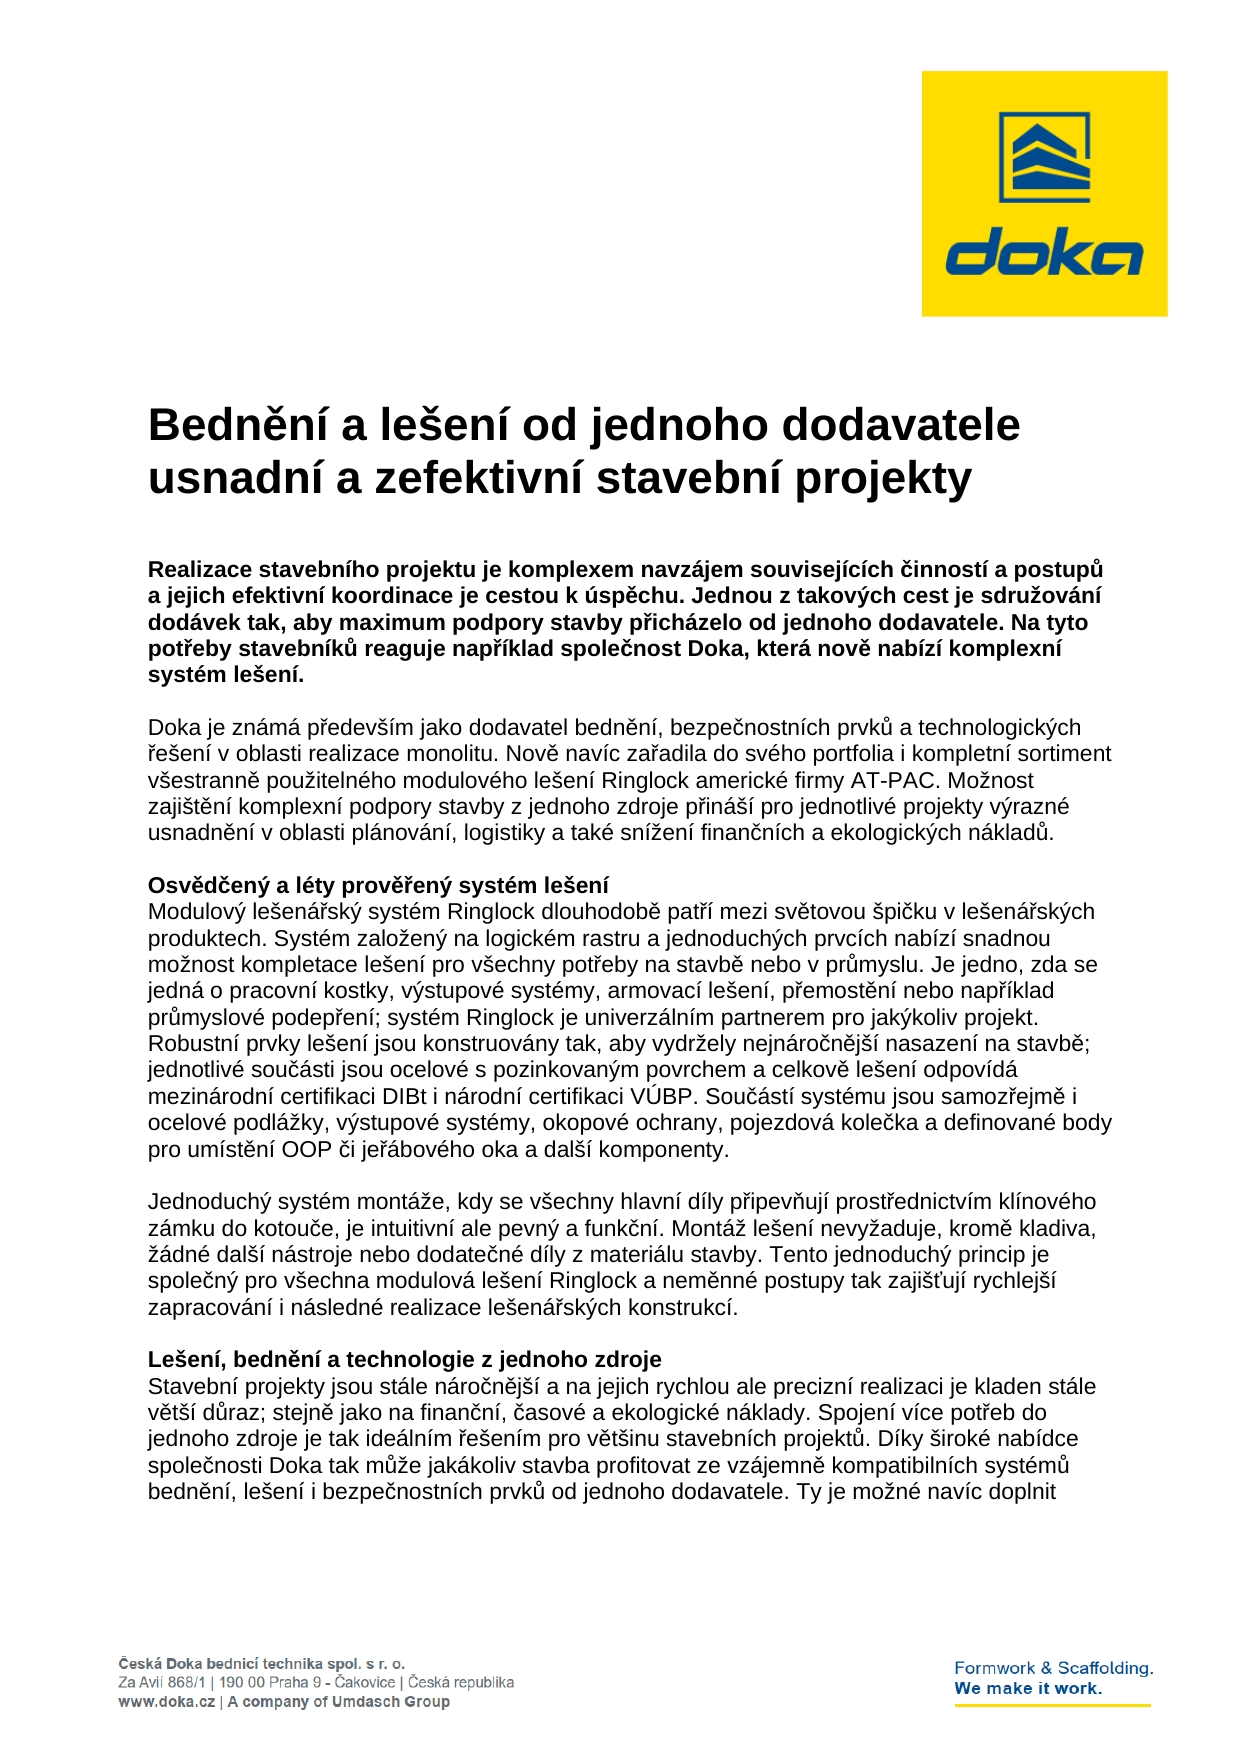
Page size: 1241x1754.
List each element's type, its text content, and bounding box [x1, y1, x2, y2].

picture [876, 0, 1241, 348]
text Jednoduchý systém montáže, kdy se všechny hlavní díly připevňují prostřednictvím klínového zámku do kotouče, je intuitivní ale pevný a funkční. Montáž lešení nevyžaduje, kromě kladiva, žádné další nástroje nebo dodatečné díly z materiálu stavby. Tento jednoduchý princip je společný pro všechna modulová lešení Ringlock a neměnné postupy tak zajišťují rychlejší zapracování i následné realizace lešenářských konstrukcí. [148, 1188, 1122, 1320]
text Lešení, bednění a technologie z jednoho zdroje [148, 1346, 1122, 1373]
text Modulový lešenářský systém Ringlock dlouhodobě patří mezi světovou špičku v lešenářských produktech. Systém založený na logickém rastru a jednoduchých prvcích nabízí snadnou možnost kompletace lešení pro všechny potřeby na stavbě nebo v průmyslu. Je jedno, zda se jedná o pracovní kostky, výstupové systémy, armovací lešení, přemostění nebo například průmyslové podepření; systém Ringlock je univerzálním partnerem pro jakýkoliv projekt. [148, 898, 1122, 1030]
text Osvědčený a léty prověřený systém lešení [148, 872, 1122, 898]
text Bednění a lešení od jednoho dodavatele usnadní a zefektivní stavební projekty [148, 398, 1122, 503]
text Realizace stavebního projektu je komplexem navzájem souvisejících činností a postupů a jejich efektivní koordinace je cestou k úspěchu. Jednou z takových cest je sdružování dodávek tak, aby maximum podpory stavby přicházelo od jednoho dodavatele. Na tyto potřeby stavebníků reaguje například společnost Doka, která nově nabízí komplexní systém lešení. [148, 556, 1122, 687]
text Robustní prvky lešení jsou konstruovány tak, aby vydržely nejnáročnější nasazení na stavbě; jednotlivé součásti jsou ocelové s pozinkovaným povrchem a celkově lešení odpovídá mezinárodní certifikaci DIBt i národní certifikaci VÚBP. Součástí systému jsou samozřejmě i ocelové podlážky, výstupové systémy, okopové ochrany, pojezdová kolečka a definované body pro umístění OOP či jeřábového oka a další komponenty. [148, 1030, 1122, 1162]
picture [0, 1595, 1203, 1754]
text Doka je známá především jako dodavatel bednění, bezpečnostních prvků a technologických řešení v oblasti realizace monolitu. Nově navíc zařadila do svého portfolia i kompletní sortiment všestranně použitelného modulového lešení Ringlock americké firmy AT-PAC. Možnost zajištění komplexní podpory stavby z jednoho zdroje přináší pro jednotlivé projekty výrazné usnadnění v oblasti plánování, logistiky a také snížení finančních a ekologických nákladů. [148, 714, 1122, 846]
